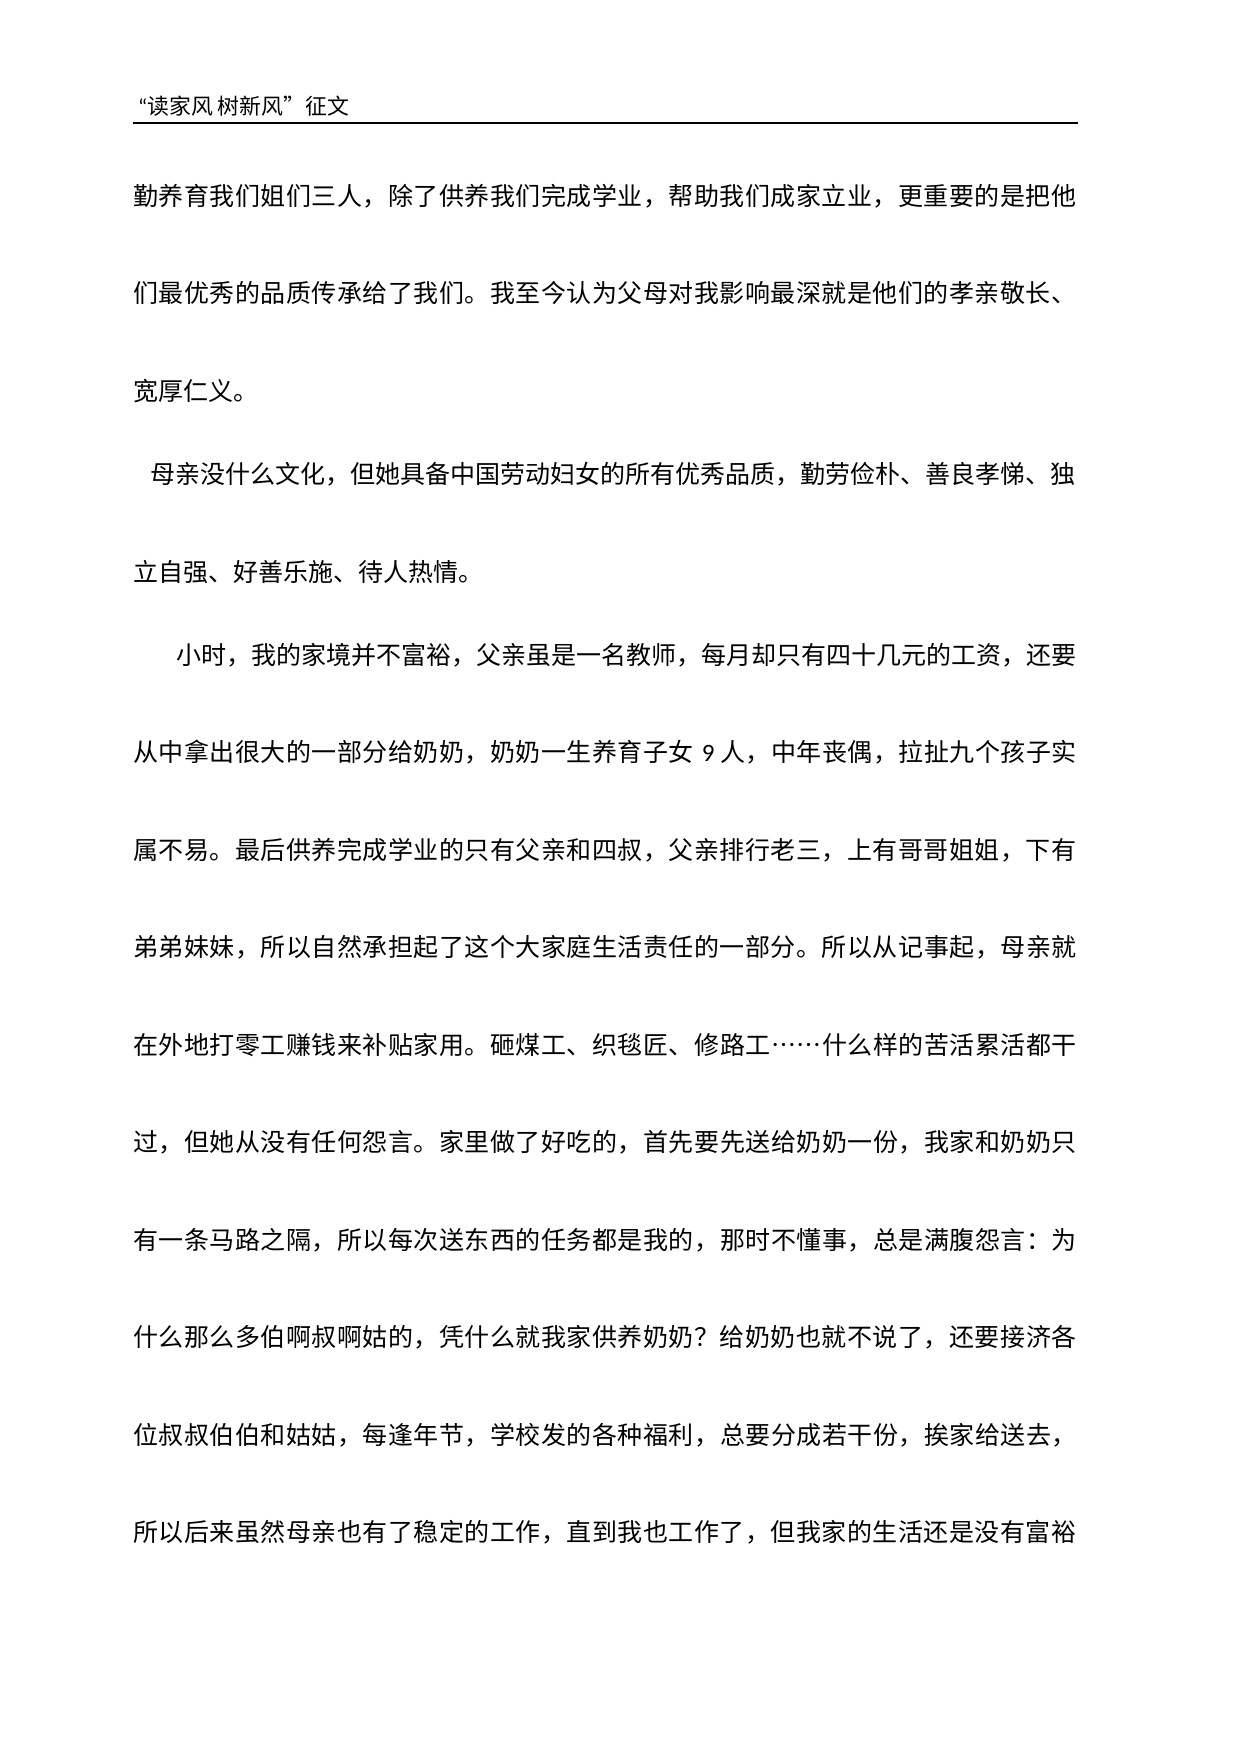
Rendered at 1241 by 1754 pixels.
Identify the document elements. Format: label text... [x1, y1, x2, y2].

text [133, 621, 1078, 1563]
text 母亲没什么文化，但她具备中国劳动妇女的所有优秀品质，勤劳俭朴、善良孝悌、独立自强、好善乐施、待人热情。 [133, 440, 1078, 603]
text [133, 162, 1078, 422]
